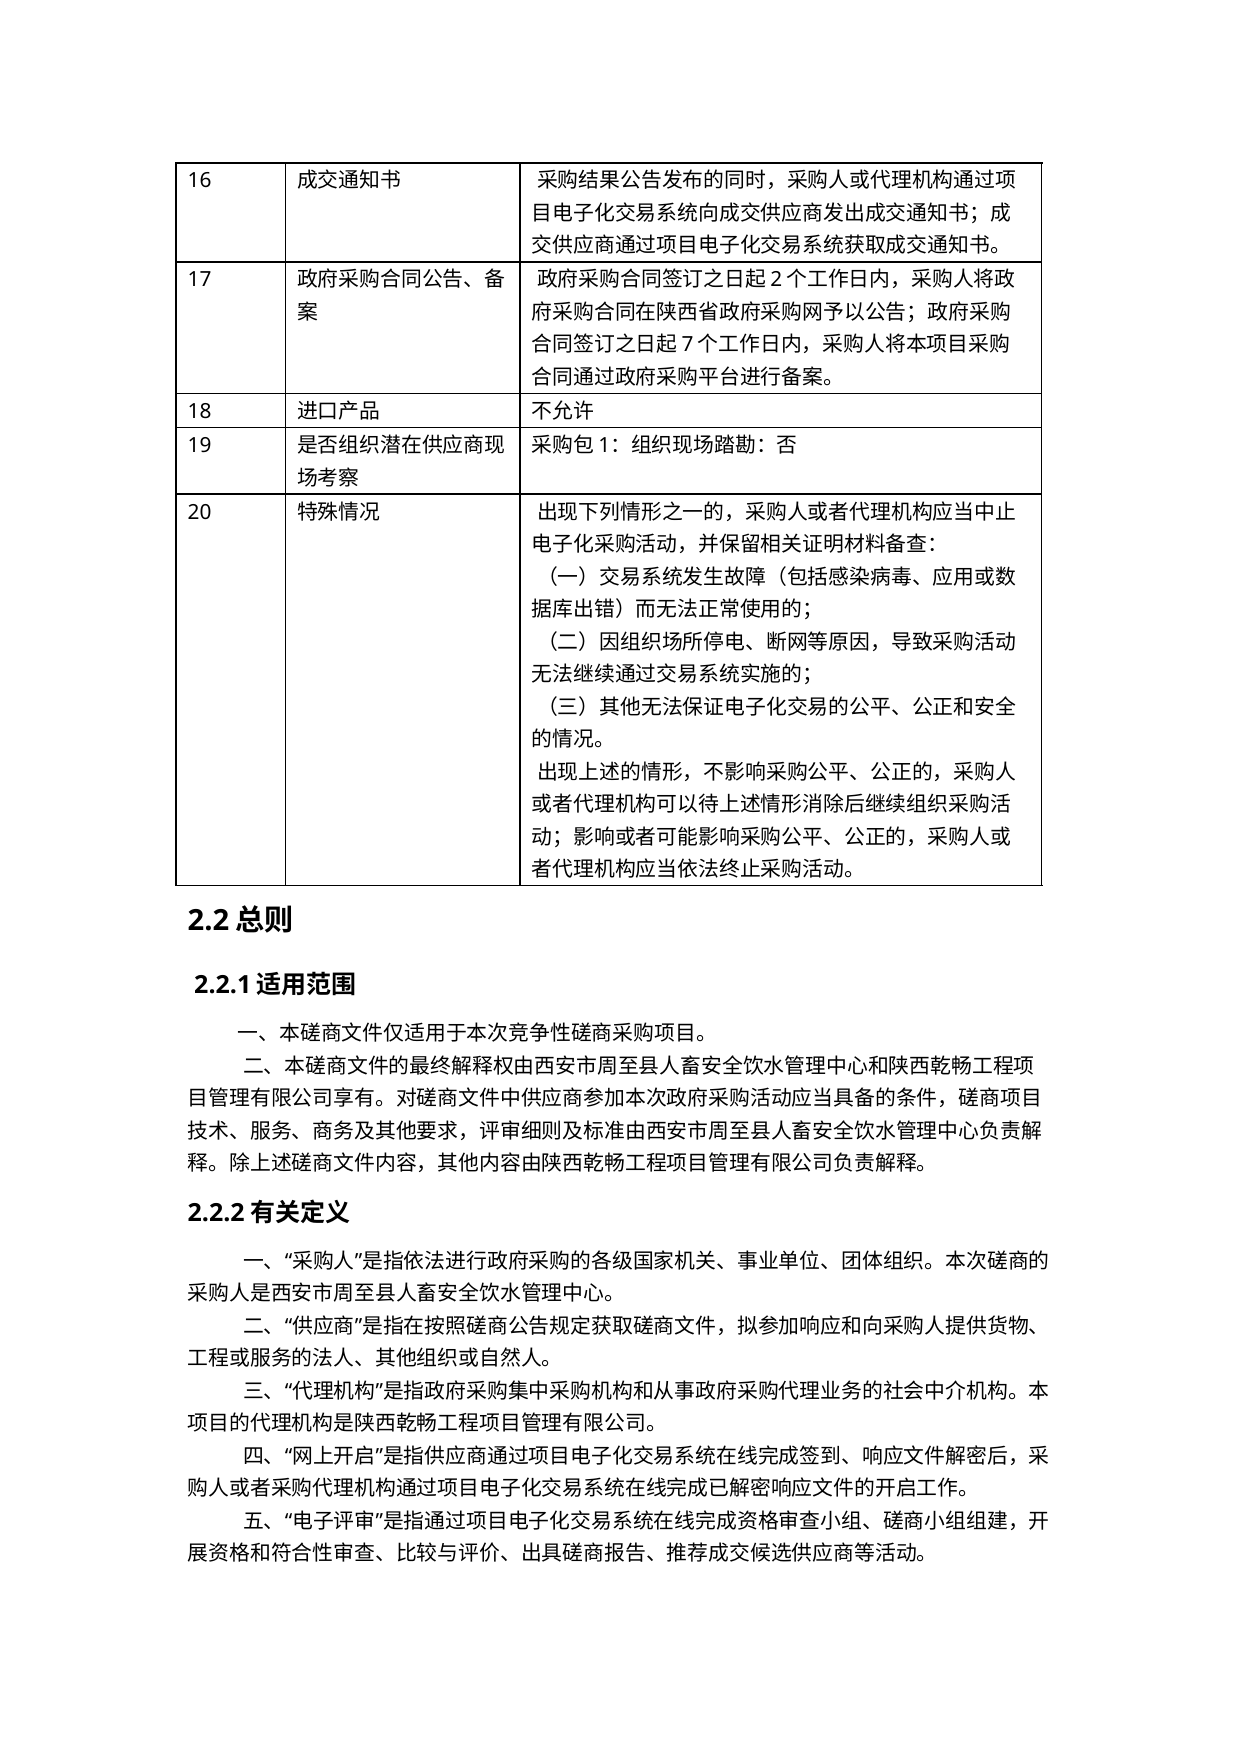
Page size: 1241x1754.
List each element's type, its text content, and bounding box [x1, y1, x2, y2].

text 四、“网上开启”是指供应商通过项目电子化交易系统在线完成签到、响应文件解密后，采购人或者采购代理机构通过项目电子化交易系统在线完成已解密响应文件的开启工作。 [187, 1439, 1053, 1504]
text 2.2.1适用范围 [187, 951, 1053, 1016]
table_cell 进口产品 [286, 394, 519, 427]
text 2.2总则 [187, 886, 1053, 951]
table_cell 19 [177, 428, 285, 493]
table_cell 政府采购合同公告、备案 [286, 263, 519, 393]
text 二、本磋商文件的最终解释权由西安市周至县人畜安全饮水管理中心和陕西乾畅工程项目管理有限公司享有。对磋商文件中供应商参加本次政府采购活动应当具备的条件，磋商项目技术、服务、商务及其他要求，评审细则及标准由西安市周至县人畜安全饮水管理中心负责解释。除上述磋商文件内容，其他内容由陕西乾畅工程项目管理有限公司负责解释。 [187, 1049, 1053, 1179]
table_cell 20 [177, 495, 285, 885]
table_cell 不允许 [521, 394, 1041, 427]
table_cell 采购包1：组织现场踏勘：否 [521, 428, 1041, 493]
table_cell 16 [177, 164, 285, 261]
text 三、“代理机构”是指政府采购集中采购机构和从事政府采购代理业务的社会中介机构。本项目的代理机构是陕西乾畅工程项目管理有限公司。 [187, 1374, 1053, 1439]
text 2.2.2有关定义 [187, 1179, 1053, 1244]
table_cell 采购结果公告发布的同时，采购人或代理机构通过项目电子化交易系统向成交供应商发出成交通知书；成交供应商通过项目电子化交易系统获取成交通知书。 [521, 164, 1041, 261]
table_cell 18 [177, 394, 285, 427]
table_cell 出现下列情形之一的，采购人或者代理机构应当中止电子化采购活动，并保留相关证明材料备查： （一）交易系统发生故障（包括感染病毒、应用或数据库出错）而无法正常使用的； （二）因组织场所停电、断网等原因，导致采购活动无法继续通过交易系统实施的； （三）其他无法保证电子化交易的公平、公正和安全的情况。 出现上述的情形，不影响采购公平、公正的，采购人或者代理机构可以待上述情形消除后继续组织采购活动；影响或者可能影响采购公平、公正的，采购人或者代理机构应当依法终止采购活动。 [521, 495, 1041, 885]
text 一、“采购人”是指依法进行政府采购的各级国家机关、事业单位、团体组织。本次磋商的采购人是西安市周至县人畜安全饮水管理中心。 [187, 1244, 1053, 1309]
table_cell 成交通知书 [286, 164, 519, 261]
table_cell 政府采购合同签订之日起2个工作日内，采购人将政府采购合同在陕西省政府采购网予以公告；政府采购合同签订之日起7个工作日内，采购人将本项目采购合同通过政府采购平台进行备案。 [521, 263, 1041, 393]
table_cell 是否组织潜在供应商现场考察 [286, 428, 519, 493]
text 二、“供应商”是指在按照磋商公告规定获取磋商文件，拟参加响应和向采购人提供货物、工程或服务的法人、其他组织或自然人。 [187, 1309, 1053, 1374]
text 一、本磋商文件仅适用于本次竞争性磋商采购项目。 [187, 1016, 1053, 1049]
table_cell 17 [177, 263, 285, 393]
table_cell 特殊情况 [286, 495, 519, 885]
text 五、“电子评审”是指通过项目电子化交易系统在线完成资格审查小组、磋商小组组建，开展资格和符合性审查、比较与评价、出具磋商报告、推荐成交候选供应商等活动。 [187, 1504, 1053, 1569]
